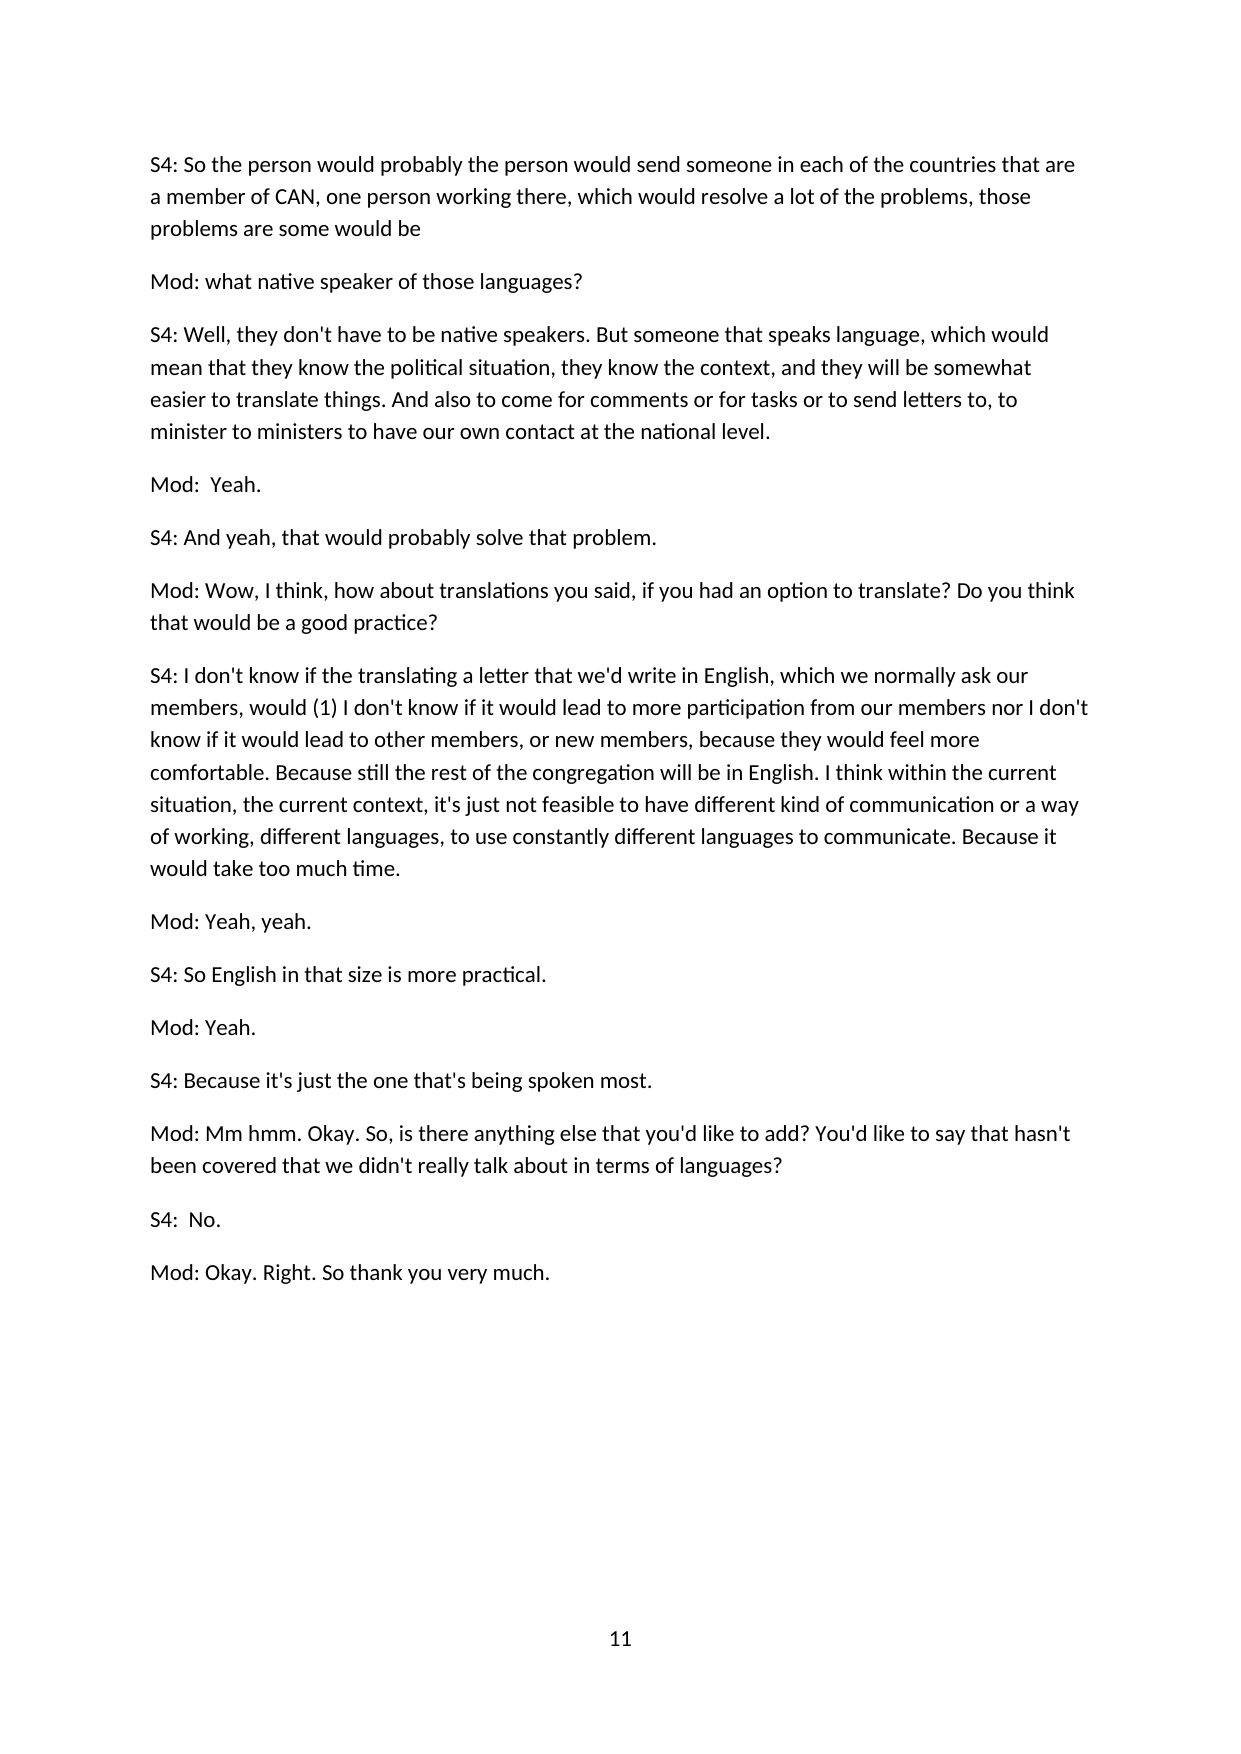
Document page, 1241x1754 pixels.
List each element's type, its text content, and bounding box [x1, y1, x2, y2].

text S4: Because it's just the one that's being spoken most. [150, 1066, 1090, 1094]
text S4: No. [150, 1205, 1090, 1233]
text S4: And yeah, that would probably solve that problem. [150, 523, 1090, 551]
text Mod: Wow, I think, how about translations you said, if you had an option to translate? Do you think that would be a good practice? [150, 576, 1090, 636]
text Mod: what native speaker of those languages? [150, 267, 1090, 295]
text S4: So English in that size is more practical. [150, 960, 1090, 988]
text S4: I don't know if the translating a letter that we'd write in English, which we normally ask our members, would (1) I don't know if it would lead to more participation from our members nor I don't know if it would lead to other members, or new members, because they would feel more comfortable. Because still the rest of the congregation will be in English. I think within the current situation, the current context, it's just not feasible to have different kind of communication or a way of working, different languages, to use constantly different languages to communicate. Because it would take too much time. [150, 661, 1090, 882]
text S4: So the person would probably the person would send someone in each of the countries that are a member of CAN, one person working there, which would resolve a lot of the problems, those problems are some would be [150, 150, 1090, 242]
text Mod: Yeah. [150, 1013, 1090, 1041]
text Mod: Mm hmm. Okay. So, is there anything else that you'd like to add? You'd like to say that hasn't been covered that we didn't really talk about in terms of languages? [150, 1119, 1090, 1180]
text Mod: Yeah, yeah. [150, 907, 1090, 935]
text Mod: Okay. Right. So thank you very much. [150, 1258, 1090, 1286]
text S4: Well, they don't have to be native speakers. But someone that speaks language, which would mean that they know the political situation, they know the context, and they will be somewhat easier to translate things. And also to come for comments or for tasks or to send letters to, to minister to ministers to have our own contact at the national level. [150, 320, 1090, 445]
text Mod: Yeah. [150, 470, 1090, 498]
